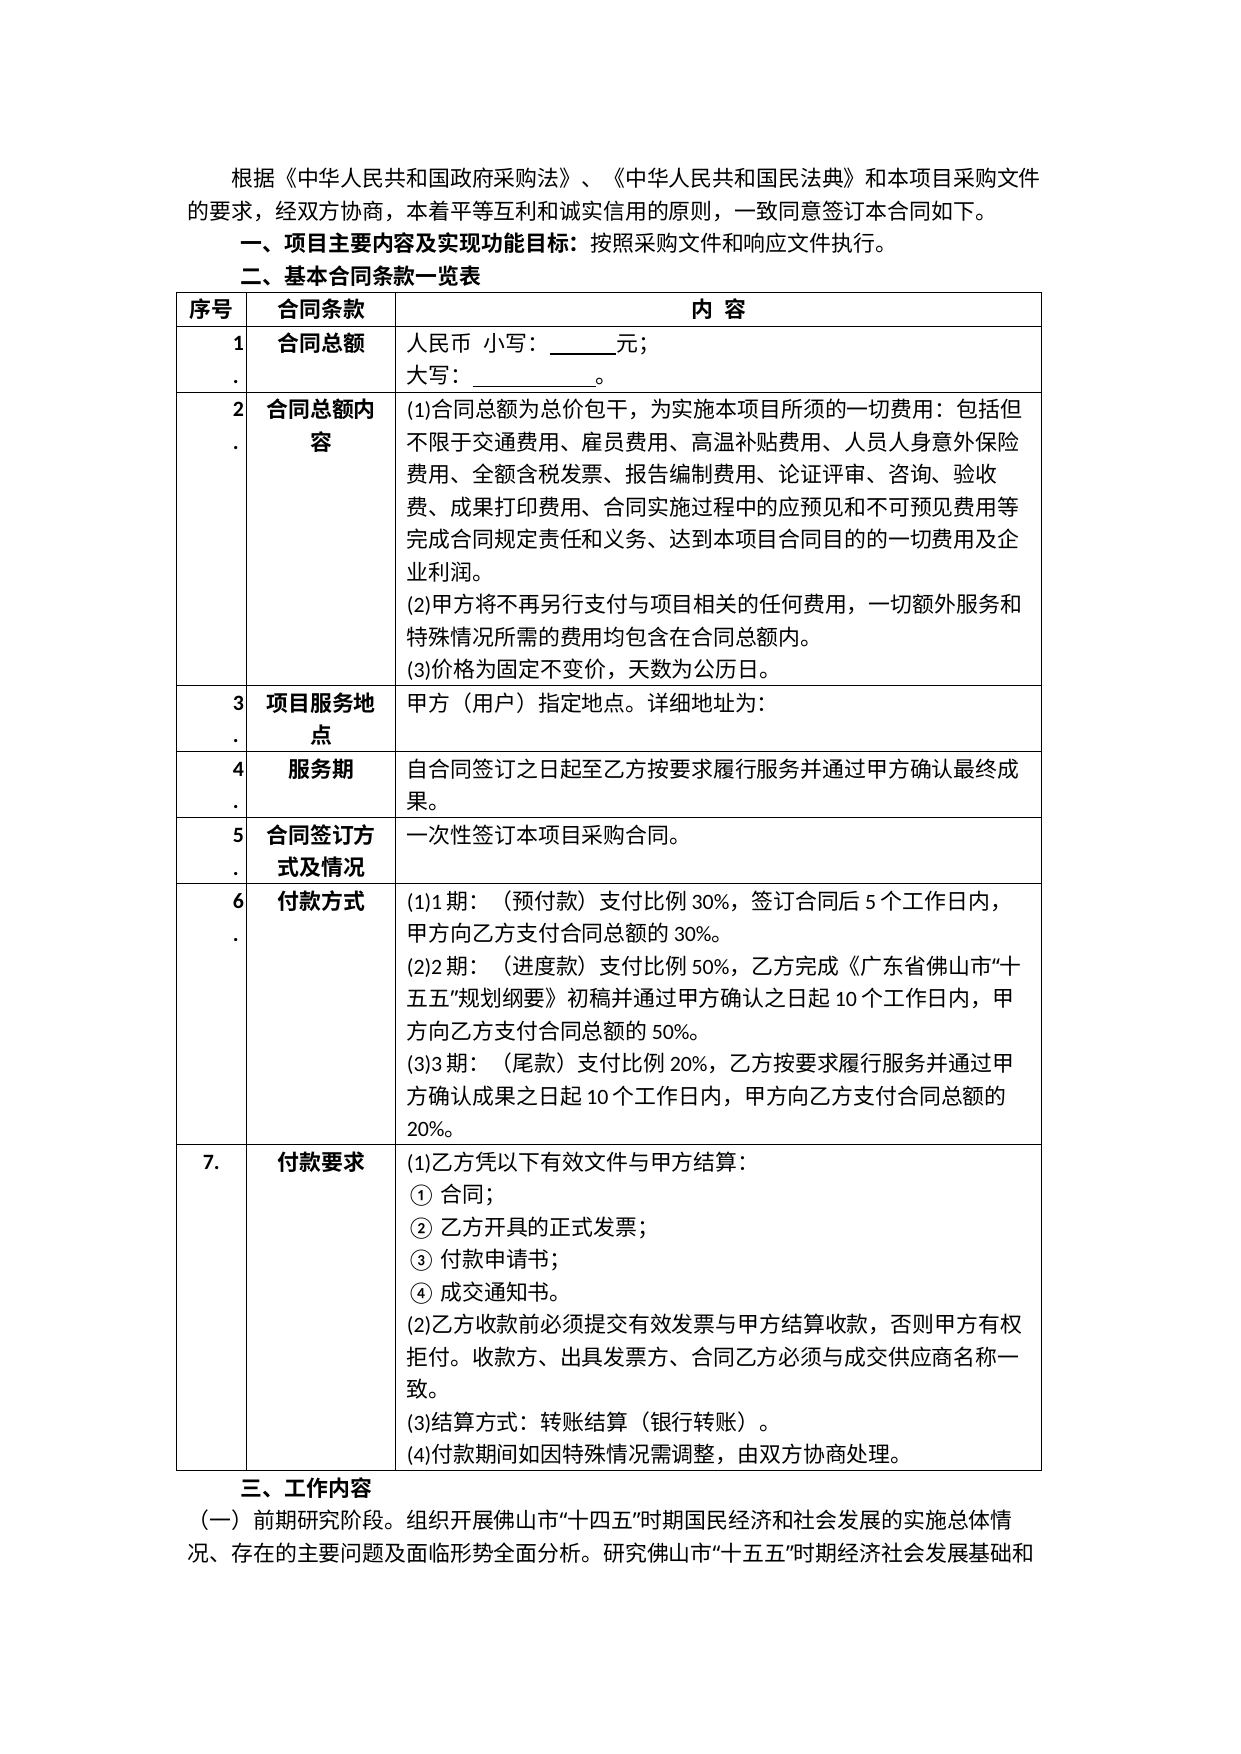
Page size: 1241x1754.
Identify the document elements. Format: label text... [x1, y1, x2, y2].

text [187, 1504, 1053, 1569]
table_cell 4. [177, 752, 246, 817]
text 二、基本合同条款一览表 [241, 259, 1053, 292]
table_header 内 容 [396, 293, 1041, 326]
table_cell 2. [177, 393, 246, 685]
table_cell 1. [177, 327, 246, 392]
text 根据《中华人民共和国政府采购法》、《中华人民共和国民法典》和本项目采购文件的要求，经双方协商，本着平等互利和诚实信用的原则，一致同意签订本合同如下。 [187, 162, 1053, 227]
table_cell 付款要求 [247, 1145, 395, 1470]
table_header 合同条款 [247, 293, 395, 326]
table_cell 甲方（用户）指定地点。详细地址为： [396, 686, 1041, 751]
table_cell 5. [177, 818, 246, 883]
table_cell 项目服务地点 [247, 686, 395, 751]
text 一、项目主要内容及实现功能目标：按照采购文件和响应文件执行。 [241, 227, 1053, 259]
table_cell 6. [177, 884, 246, 1144]
table_cell 服务期 [247, 752, 395, 817]
text 三、工作内容 [241, 1471, 1053, 1504]
table_cell 3. [177, 686, 246, 751]
table_header 序号 [177, 293, 246, 326]
table_cell 人民币 小写： 元； 大写： 。 [396, 327, 1041, 392]
table_cell (1)1期：（预付款）支付比例30%，签订合同后5个工作日内，甲方向乙方支付合同总额的30%。 (2)2期：（进度款）支付比例50%，乙方完成《广东省佛山市“十五五”规划纲要》初稿并通过甲方确认之日起10个工作日内，甲方向乙方支付合同总额的50%。 (3)3期：（尾款）支付比例20%，乙方按要求履行服务并通过甲方确认成果之日起10个工作日内，甲方向乙方支付合同总额的20%。 [396, 884, 1041, 1144]
table_cell 7. [177, 1145, 246, 1470]
table_cell (1)乙方凭以下有效文件与甲方结算： ①合同； ②乙方开具的正式发票； ③付款申请书； ④成交通知书。 (2)乙方收款前必须提交有效发票与甲方结算收款，否则甲方有权拒付。收款方、出具发票方、合同乙方必须与成交供应商名称一致。 (3)结算方式：转账结算（银行转账）。 (4)付款期间如因特殊情况需调整，由双方协商处理。 [396, 1145, 1041, 1470]
table_cell 合同总额 [247, 327, 395, 392]
table_cell 合同签订方式及情况 [247, 818, 395, 883]
table_cell (1)合同总额为总价包干，为实施本项目所须的一切费用：包括但不限于交通费用、雇员费用、高温补贴费用、人员人身意外保险费用、全额含税发票、报告编制费用、论证评审、咨询、验收费、成果打印费用、合同实施过程中的应预见和不可预见费用等完成合同规定责任和义务、达到本项目合同目的的一切费用及企业利润。 (2)甲方将不再另行支付与项目相关的任何费用，一切额外服务和特殊情况所需的费用均包含在合同总额内。 (3)价格为固定不变价，天数为公历日。 [396, 393, 1041, 685]
table_cell 一次性签订本项目采购合同。 [396, 818, 1041, 883]
table_cell 合同总额内容 [247, 393, 395, 685]
table_cell 付款方式 [247, 884, 395, 1144]
table_cell 自合同签订之日起至乙方按要求履行服务并通过甲方确认最终成果。 [396, 752, 1041, 817]
